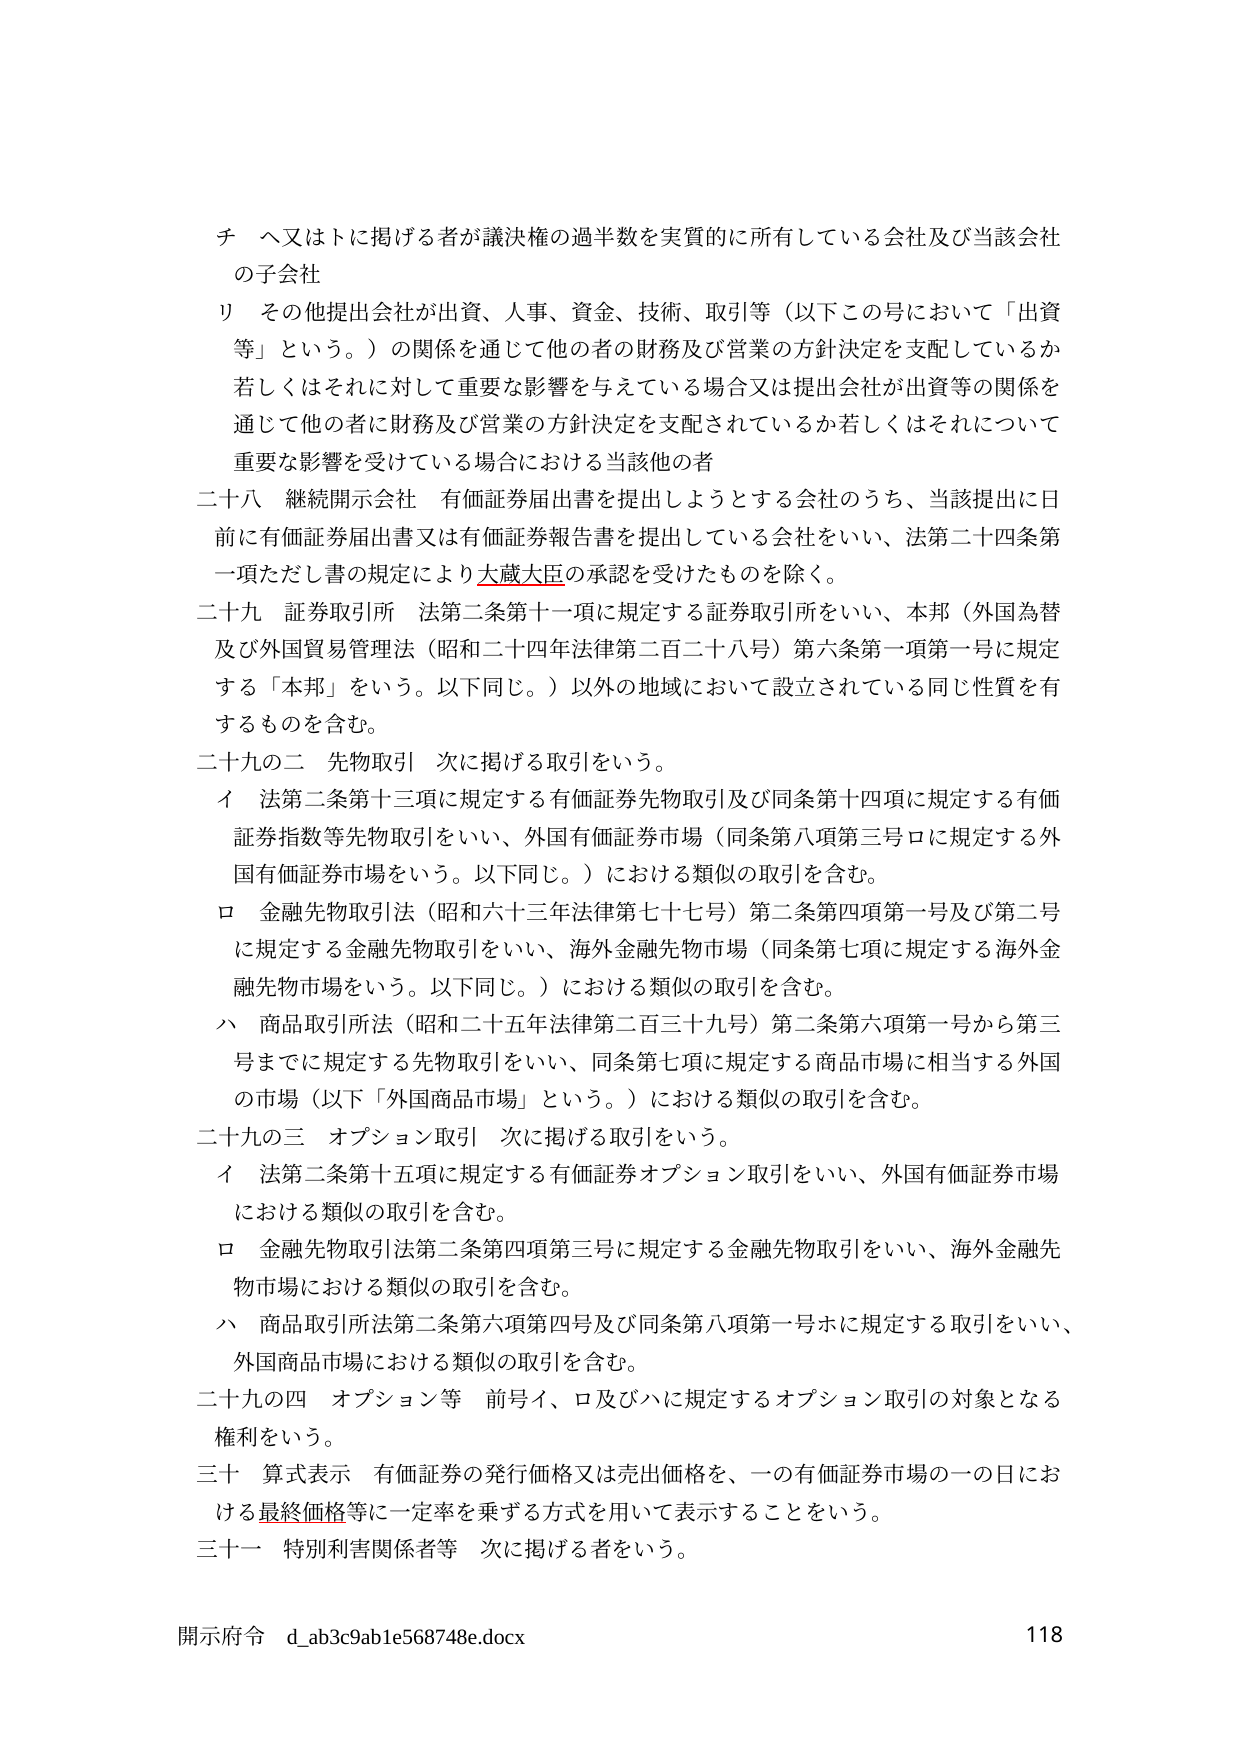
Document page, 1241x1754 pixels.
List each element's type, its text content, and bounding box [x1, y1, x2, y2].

text 二十九の三 オプション取引 次に掲げる取引をいう。 [196, 1117, 1063, 1154]
text リ その他提出会社が出資、人事、資金、技術、取引等（以下この号において「出資等」という。）の関係を通じて他の者の財務及び営業の方針決定を支配しているか若しくはそれに対して重要な影響を与えている場合又は提出会社が出資等の関係を通じて他の者に財務及び営業の方針決定を支配されているか若しくはそれについて重要な影響を受けている場合における当該他の者 [215, 292, 1063, 479]
text 二十八 継続開示会社 有価証券届出書を提出しようとする会社のうち、当該提出に日前に有価証券届出書又は有価証券報告書を提出している会社をいい、法第二十四条第一項ただし書の規定により大蔵大臣の承認を受けたものを除く。 [196, 479, 1063, 592]
text 三十 算式表示 有価証券の発行価格又は売出価格を、一の有価証券市場の一の日における最終価格等に一定率を乗ずる方式を用いて表示することをいう。 [196, 1454, 1063, 1529]
text 三十一 特別利害関係者等 次に掲げる者をいう。 [196, 1529, 1063, 1567]
text 二十九の二 先物取引 次に掲げる取引をいう。 [196, 742, 1063, 779]
text イ 法第二条第十五項に規定する有価証券オプション取引をいい、外国有価証券市場における類似の取引を含む。 [215, 1154, 1063, 1229]
text 二十九の四 オプション等 前号イ、ロ及びハに規定するオプション取引の対象となる権利をいう。 [196, 1379, 1063, 1454]
text 二十九 証券取引所 法第二条第十一項に規定する証券取引所をいい、本邦（外国為替及び外国貿易管理法（昭和二十四年法律第二百二十八号）第六条第一項第一号に規定する「本邦」をいう。以下同じ。）以外の地域において設立されている同じ性質を有するものを含む。 [196, 592, 1063, 742]
text イ 法第二条第十三項に規定する有価証券先物取引及び同条第十四項に規定する有価証券指数等先物取引をいい、外国有価証券市場（同条第八項第三号ロに規定する外国有価証券市場をいう。以下同じ。）における類似の取引を含む。 [215, 779, 1063, 892]
text チ ヘ又はトに掲げる者が議決権の過半数を実質的に所有している会社及び当該会社の子会社 [215, 217, 1063, 292]
text ロ 金融先物取引法（昭和六十三年法律第七十七号）第二条第四項第一号及び第二号に規定する金融先物取引をいい、海外金融先物市場（同条第七項に規定する海外金融先物市場をいう。以下同じ。）における類似の取引を含む。 [215, 892, 1063, 1004]
text ロ 金融先物取引法第二条第四項第三号に規定する金融先物取引をいい、海外金融先物市場における類似の取引を含む。 [215, 1229, 1063, 1304]
text ハ 商品取引所法第二条第六項第四号及び同条第八項第一号ホに規定する取引をいい、外国商品市場における類似の取引を含む。 [215, 1304, 1063, 1379]
text ハ 商品取引所法（昭和二十五年法律第二百三十九号）第二条第六項第一号から第三号までに規定する先物取引をいい、同条第七項に規定する商品市場に相当する外国の市場（以下「外国商品市場」という。）における類似の取引を含む。 [215, 1004, 1063, 1117]
